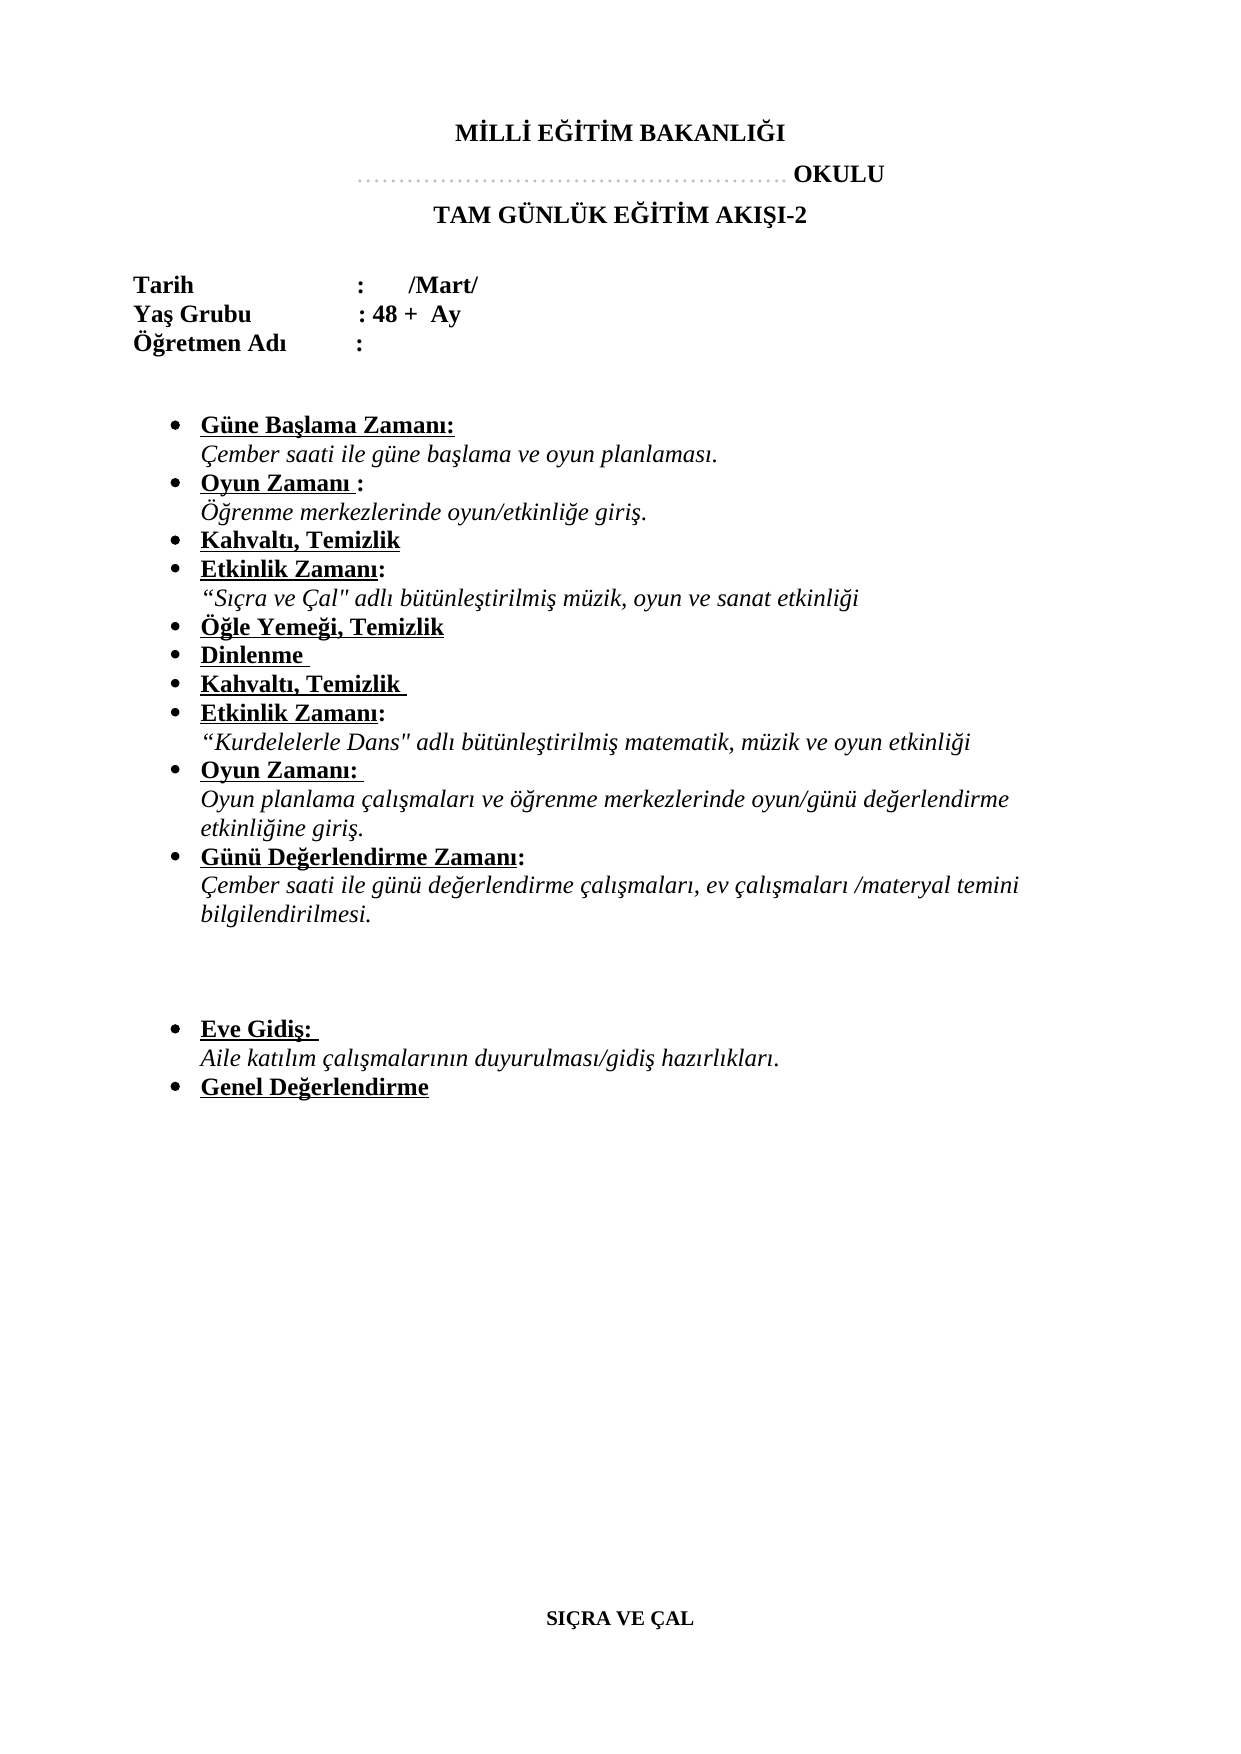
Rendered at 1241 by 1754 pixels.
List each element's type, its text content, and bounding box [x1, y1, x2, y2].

list Günü Değerlendirme Zamanı: [171, 842, 1070, 871]
list “Kurdelelerle Dans" adlı bütünleştirilmiş matematik, müzik ve oyun etkinliği [200, 727, 1070, 756]
list Oyun Zamanı : [171, 468, 1070, 497]
list Çember saati ile günü değerlendirme çalışmaları, ev çalışmaları /materyal temini bilgilendirilmesi. [200, 871, 1070, 928]
text Yaş Grubu : 48 + Ay [133, 299, 1092, 328]
list Güne Başlama Zamanı: [171, 411, 1070, 439]
list Oyun Zamanı: [171, 756, 1070, 784]
list Kahvaltı, Temizlik [171, 526, 1070, 554]
list Genel Değerlendirme [171, 1072, 1070, 1101]
list Etkinlik Zamanı: [171, 554, 1070, 583]
text Tarih : /Mart/ [133, 271, 1092, 299]
list Eve Gidiş: [171, 1014, 1070, 1043]
list “Sıçra ve Çal" adlı bütünleştirilmiş müzik, oyun ve sanat etkinliği [200, 583, 1070, 612]
list Öğle Yemeği, Temizlik [171, 612, 1070, 641]
list Aile katılım çalışmalarının duyurulması/gidiş hazırlıkları. [200, 1043, 1070, 1072]
list Çember saati ile güne başlama ve oyun planlaması. [200, 439, 1070, 468]
list Dinlenme [171, 641, 1070, 669]
list Etkinlik Zamanı: [171, 698, 1070, 727]
text ……………………………………………. OKULU [148, 159, 1092, 188]
text TAM GÜNLÜK EĞİTİM AKIŞI-2 [148, 201, 1092, 229]
list Öğrenme merkezlerinde oyun/etkinliğe giriş. [200, 497, 1070, 526]
list Oyun planlama çalışmaları ve öğrenme merkezlerinde oyun/günü değerlendirme etkinliğine giriş. [200, 784, 1070, 842]
text SIÇRA VE ÇAL [148, 1606, 1092, 1630]
list Kahvaltı, Temizlik [171, 669, 1070, 698]
text Öğretmen Adı : [133, 328, 1092, 357]
text MİLLİ EĞİTİM BAKANLIĞI [148, 118, 1092, 147]
